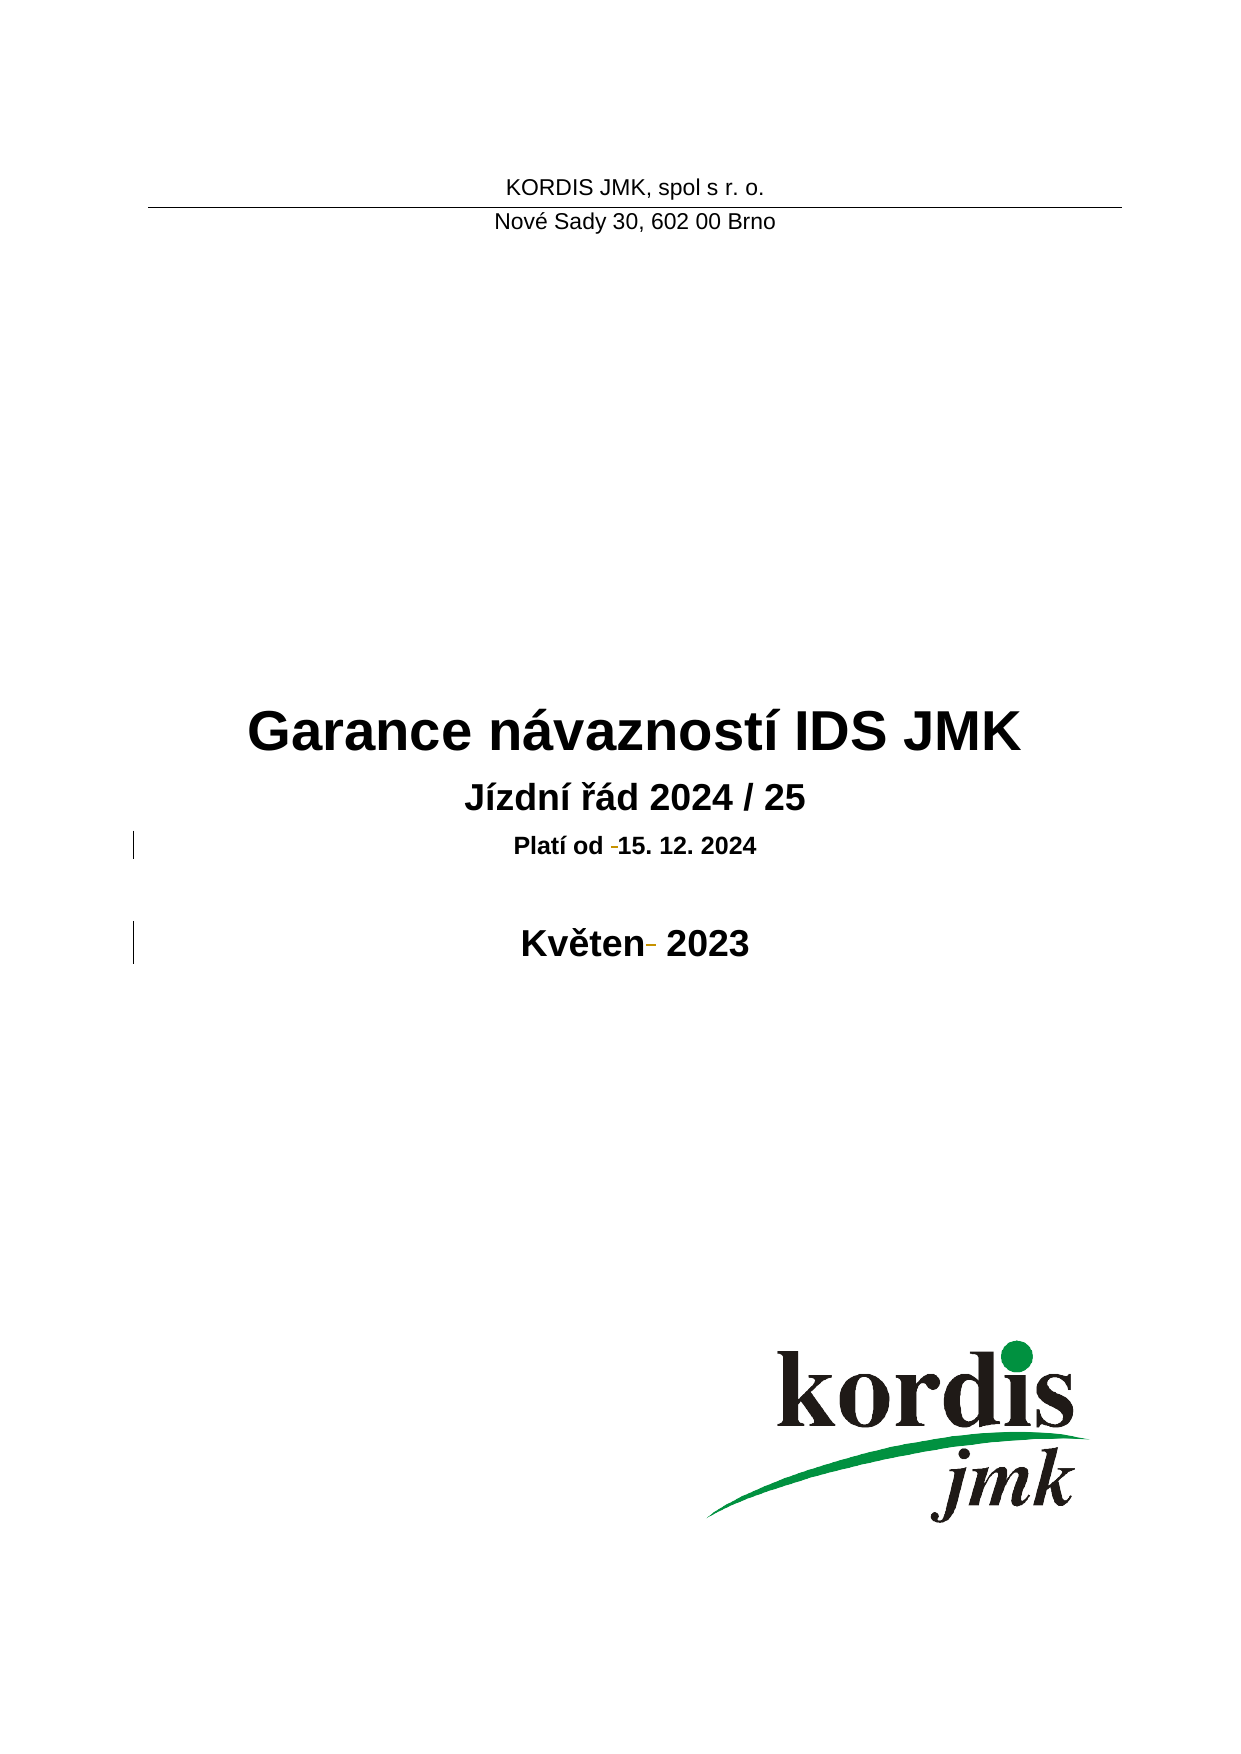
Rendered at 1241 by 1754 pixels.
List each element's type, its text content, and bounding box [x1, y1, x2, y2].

subtitle Garance návazností IDS JMK [148, 698, 1122, 763]
subtitle Nové Sady 30, 602 00 Brno [148, 208, 1122, 234]
text Jízdní řád 2024 / 25 [148, 775, 1122, 818]
text KORDIS JMK, spol s r. o. [148, 174, 1122, 207]
subtitle Květen 2023 [148, 921, 1122, 964]
text Platí od 15. 12. 2024 [148, 831, 1122, 859]
